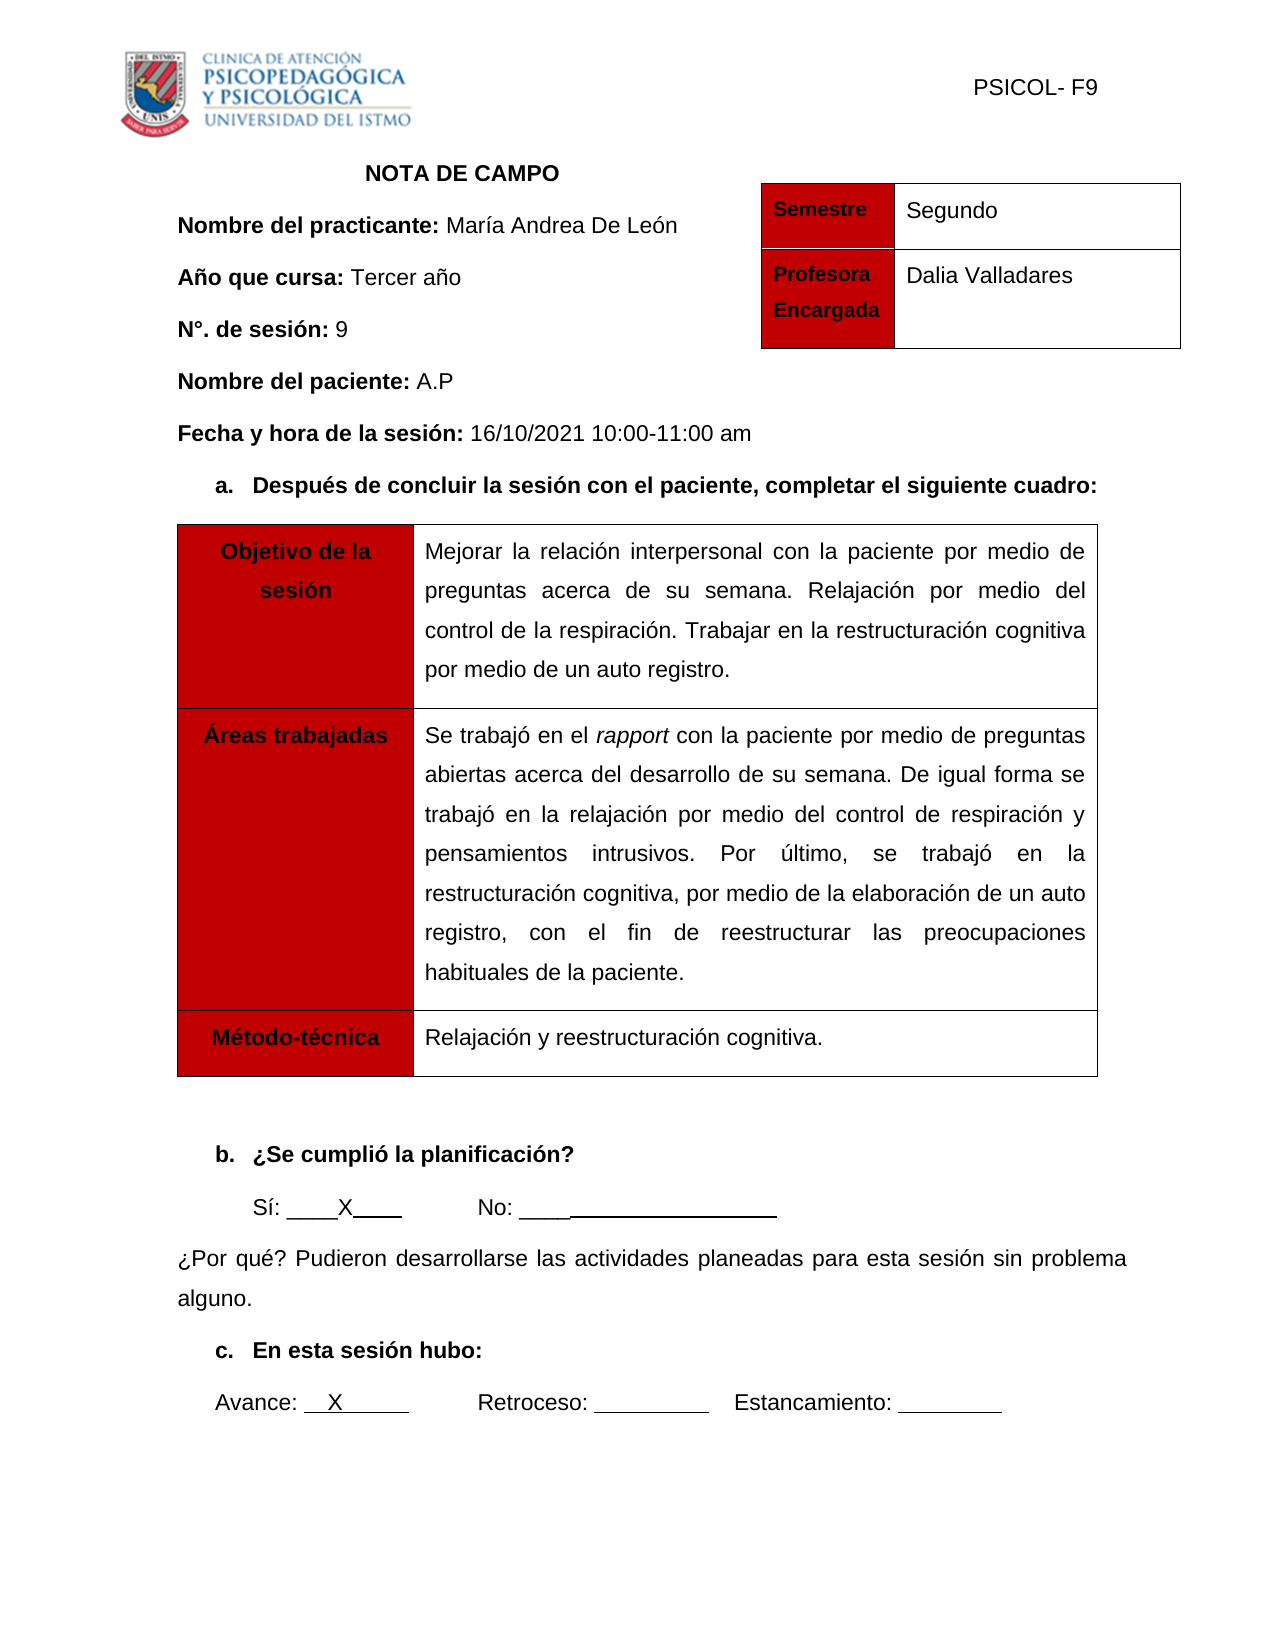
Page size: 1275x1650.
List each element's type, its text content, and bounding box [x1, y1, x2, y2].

text NOTA DE CAMPO [177, 160, 1127, 187]
table_cell Relajación y reestructuración cognitiva. [414, 1011, 1097, 1076]
table_cell Dalia Valladares [895, 250, 1180, 348]
list En esta sesión hubo: [215, 1337, 1127, 1363]
text Año que cursa: Tercer año [177, 264, 761, 291]
text Fecha y hora de la sesión: 16/10/2021 10:00-11:00 am [177, 420, 1127, 446]
table_cell Áreas trabajadas [178, 709, 413, 1010]
table_header Objetivo de la sesión [178, 525, 413, 708]
text ¿Por qué? Pudieron desarrollarse las actividades planeadas para esta sesión sin problema alguno. [177, 1245, 1127, 1311]
text Avance: X Retroceso: Estancamiento: [215, 1389, 1127, 1415]
table_cell Método-técnica [178, 1011, 413, 1076]
text Sí: ____X No: ____ [252, 1193, 1127, 1220]
table_cell Se trabajó en el rapport con la paciente por medio de preguntas abiertas acerca del desarrollo de su semana. De igual forma se trabajó en la relajación por medio del control de respiración y pensamientos intrusivos. Por último, se trabajó en la restructuración cognitiva, por medio de la elaboración de un auto registro, con el fin de reestructurar las preocupaciones habituales de la paciente. [414, 709, 1097, 1010]
text Nombre del paciente: A.P [177, 368, 1127, 394]
text N°. de sesión: 9 [177, 316, 761, 342]
table_cell Profesora Encargada [762, 250, 894, 348]
text Nombre del practicante: María Andrea De León [177, 212, 761, 238]
picture [65, 20, 437, 148]
table_header Segundo [895, 184, 1180, 248]
list Después de concluir la sesión con el paciente, completar el siguiente cuadro: [215, 472, 1127, 498]
table_header Mejorar la relación interpersonal con la paciente por medio de preguntas acerca de su semana. Relajación por medio del control de la respiración. Trabajar en la restructuración cognitiva por medio de un auto registro. [414, 525, 1097, 708]
list ¿Se cumplió la planificación? [215, 1141, 1127, 1168]
table_header Semestre [762, 184, 894, 248]
